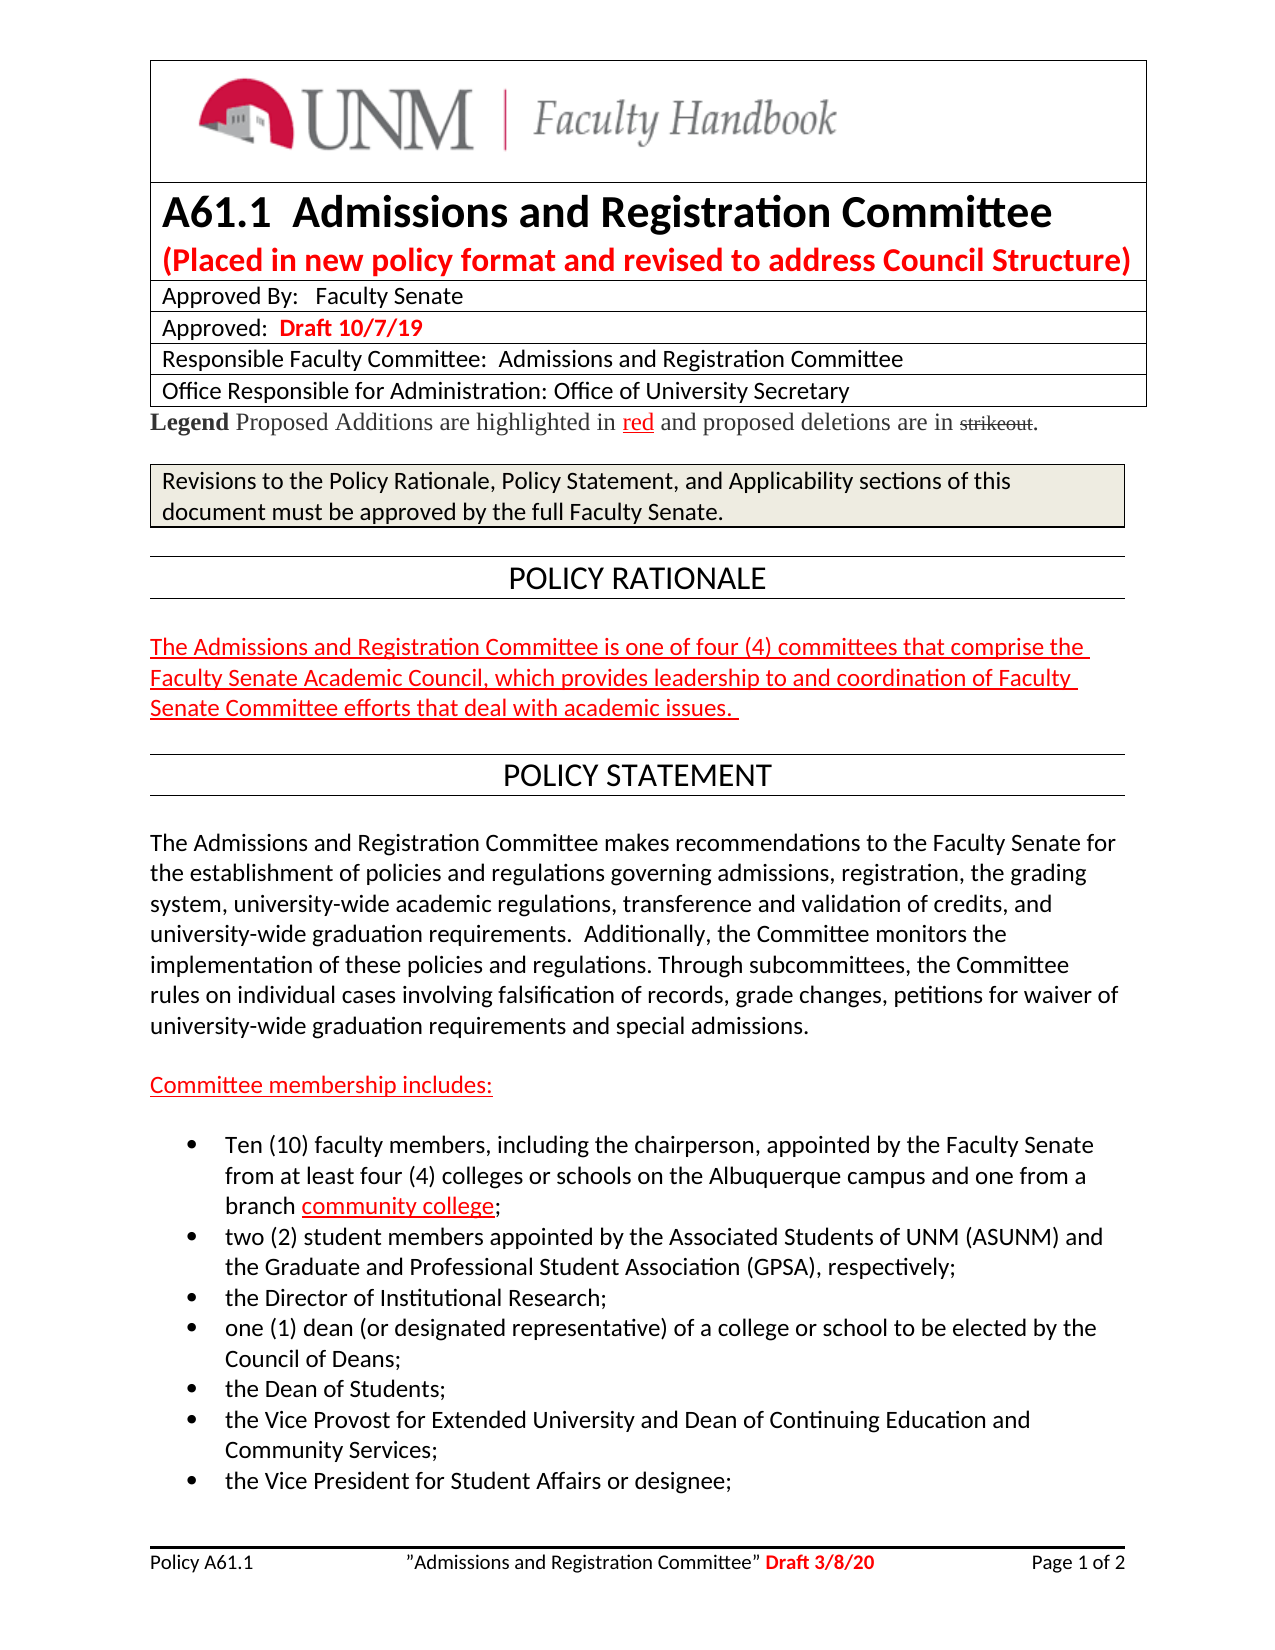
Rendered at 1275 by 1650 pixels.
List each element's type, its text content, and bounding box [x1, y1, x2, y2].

list the Vice President for Student Affairs or designee; [187, 1465, 1125, 1496]
table_cell Office Responsible for Administration: Office of University Secretary [151, 375, 1146, 406]
text Committee membership includes: [150, 1069, 1125, 1100]
table_cell A61.1 Admissions and Registration Committee (Placed in new policy format and revised to address Council Structure) [151, 183, 1146, 279]
picture [161, 61, 1143, 174]
list two (2) student members appointed by the Associated Students of UNM (ASUNM) and the Graduate and Professional Student Association (GPSA), respectively; [187, 1221, 1125, 1282]
list one (1) dean (or designated representative) of a college or school to be elected by the Council of Deans; [187, 1312, 1125, 1373]
table_header POLICY STATEMENT [150, 755, 1125, 795]
list Ten (10) faculty members, including the chairperson, appointed by the Faculty Senate from at least four (4) colleges or schools on the Albuquerque campus and one from a branch community college; [187, 1129, 1125, 1221]
table_header Revisions to the Policy Rationale, Policy Statement, and Applicability sections of this document must be approved by the full Faculty Senate. [151, 465, 1124, 526]
text Legend Proposed Additions are highlighted in red and proposed deletions are in strikeout. [150, 407, 1125, 436]
table_cell Responsible Faculty Committee: Admissions and Registration Committee [151, 344, 1146, 374]
table_cell Approved: Draft 10/7/19 [151, 312, 1146, 343]
text The Admissions and Registration Committee makes recommendations to the Faculty Senate for the establishment of policies and regulations governing admissions, registration, the grading system, university-wide academic regulations, transference and validation of credits, and university-wide graduation requirements. Additionally, the Committee monitors the implementation of these policies and regulations. Through subcommittees, the Committee rules on individual cases involving falsification of records, grade changes, petitions for waiver of university-wide graduation requirements and special admissions. [150, 827, 1125, 1040]
list the Dean of Students; [187, 1373, 1125, 1404]
table_header [151, 61, 1146, 182]
table_cell Approved By: Faculty Senate [151, 281, 1146, 311]
list the Vice Provost for Extended University and Dean of Continuing Education and Community Services; [187, 1404, 1125, 1465]
table_header POLICY RATIONALE [150, 557, 1125, 598]
list the Director of Institutional Research; [187, 1282, 1125, 1312]
text The Admissions and Registration Committee is one of four (4) committees that comprise the Faculty Senate Academic Council, which provides leadership to and coordination of Faculty Senate Committee efforts that deal with academic issues. [150, 631, 1125, 723]
